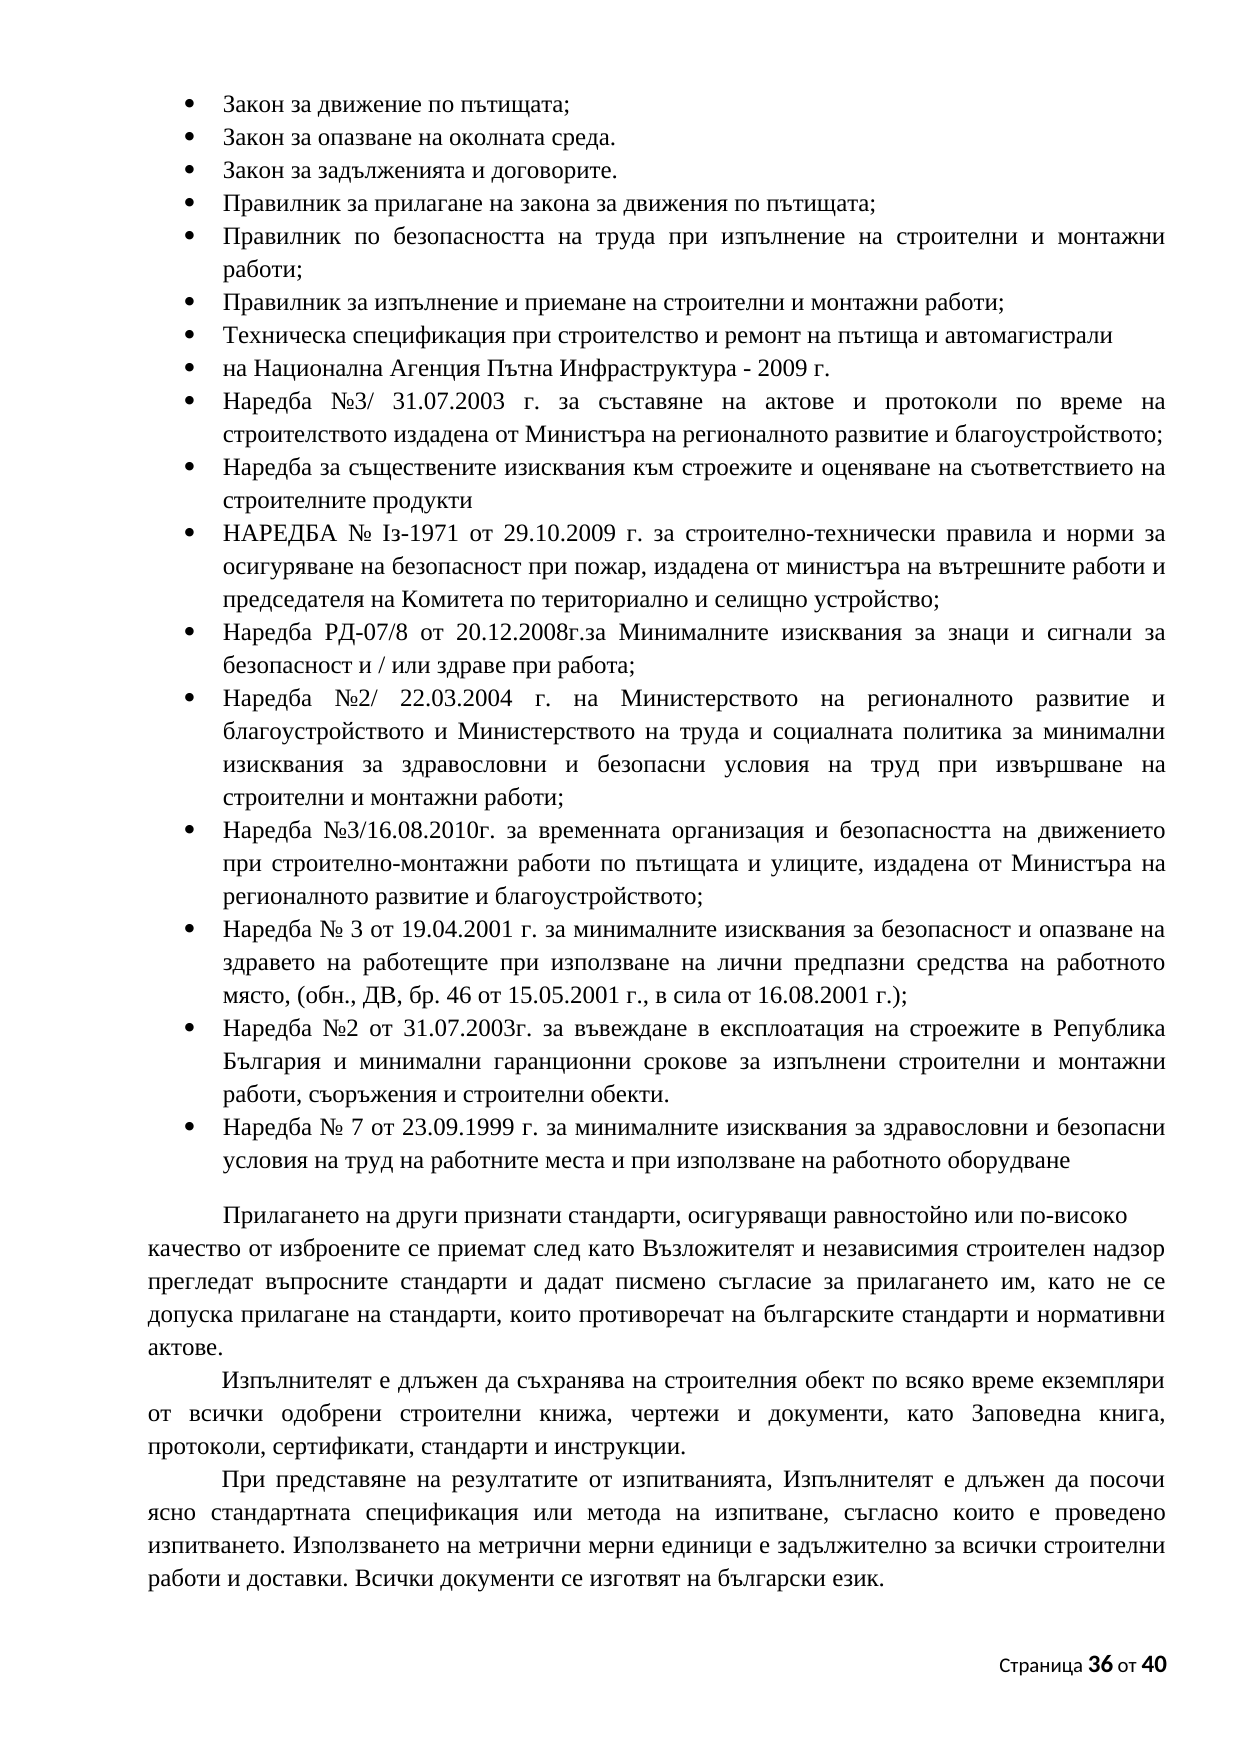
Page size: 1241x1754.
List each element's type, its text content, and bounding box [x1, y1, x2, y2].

list НАРЕДБА № Iз-1971 от 29.10.2009 г. за строително-технически правила и норми за осигуряване на бeзопасност при пожар, издадена от министъра на вътрешните работи и председателя на Комитета по териториално и селищно устройство; [185, 518, 1167, 613]
list Наредба № 3 от 19.04.2001 г. за минималните изисквания за безопасност и опазване на здравето на работещите при използване на лични предпазни средства на работното място, (обн., ДВ, бр. 46 от 15.05.2001 г., в сила от 16.08.2001 г.); [185, 914, 1167, 1009]
list Наредба №2/ 22.03.2004 г. на Министерството на регионалното развитие и благоустройството и Министерството на труда и социалната политика за минимални изисквания за здравословни и безопасни условия на труд при извършване на строителни и монтажни работи; [185, 683, 1167, 811]
list Закон за опазване на околната среда. [185, 122, 1167, 150]
list Правилник за прилагане на закона за движения по пътищата; [185, 188, 1167, 216]
list Наредба №2 от 31.07.2003г. за въвеждане в експлоатация на строежите в Република България и минимални гаранционни срокове за изпълнени строителни и монтажни работи, съоръжения и строителни обекти. [185, 1013, 1167, 1108]
text Изпълнителят е длъжен да съхранява на строителния обект по всяко време екземпляри от всички одобрени строителни книжа, чертежи и документи, като Заповедна книга, протоколи, сертификати, стандарти и инструкции. [148, 1365, 1167, 1460]
list Наредба №3/16.08.2010г. за временната организация и безопасността на движението при строително-монтажни работи по пътищата и улиците, издадена от Министъра на регионалното развитие и благоустройството; [185, 815, 1167, 910]
text качество от изброените се приемат след като Възложителят и независимия строителен надзор прегледат въпросните стандарти и дадат писмено съгласие за прилагането им, като не се допуска прилагане на стандарти, които противоречат на българските стандарти и нормативни актове. [148, 1233, 1167, 1361]
list Закон за движение по пътищата; [185, 89, 1167, 117]
text При представяне на резултатите от изпитванията, Изпълнителят е длъжен да посочи ясно стандартната спецификация или метода на изпитване, съгласно които е проведено изпитването. Използването на метрични мерни единици е задължително за всички строителни работи и доставки. Всички документи се изготвят на български език. [148, 1464, 1167, 1592]
list Закон за задълженията и договорите. [185, 155, 1167, 183]
list на Национална Агенция Пътна Инфраструктура - 2009 г. [185, 353, 1167, 382]
list Наредба № 7 от 23.09.1999 г. за минималните изисквания за здравословни и безопасни условия на труд на работните места и при използване на работното оборудване [185, 1112, 1167, 1174]
list Наредба РД-07/8 от 20.12.2008г.за Минималните изисквания за знаци и сигнали за безопасност и / или здраве при работа; [185, 617, 1167, 679]
list Наредба за съществените изисквания към строежите и оценяване на съответствието на строителните продукти [185, 452, 1167, 514]
list Правилник за изпълнение и приемане на строителни и монтажни работи; [185, 287, 1167, 316]
text Прилагането на други признати стандарти, осигуряващи равностойно или по-високо [223, 1200, 1167, 1229]
list Техническа спецификация при строителство и ремонт на пътища и автомагистрали [185, 320, 1167, 348]
list Наредба №3/ 31.07.2003 г. за съставяне на актове и протоколи по време на строителството издадена от Министъра на регионалното развитие и благоустройството; [185, 386, 1167, 448]
list Правилник по безопасността на труда при изпълнение на строителни и монтажни работи; [185, 221, 1167, 282]
